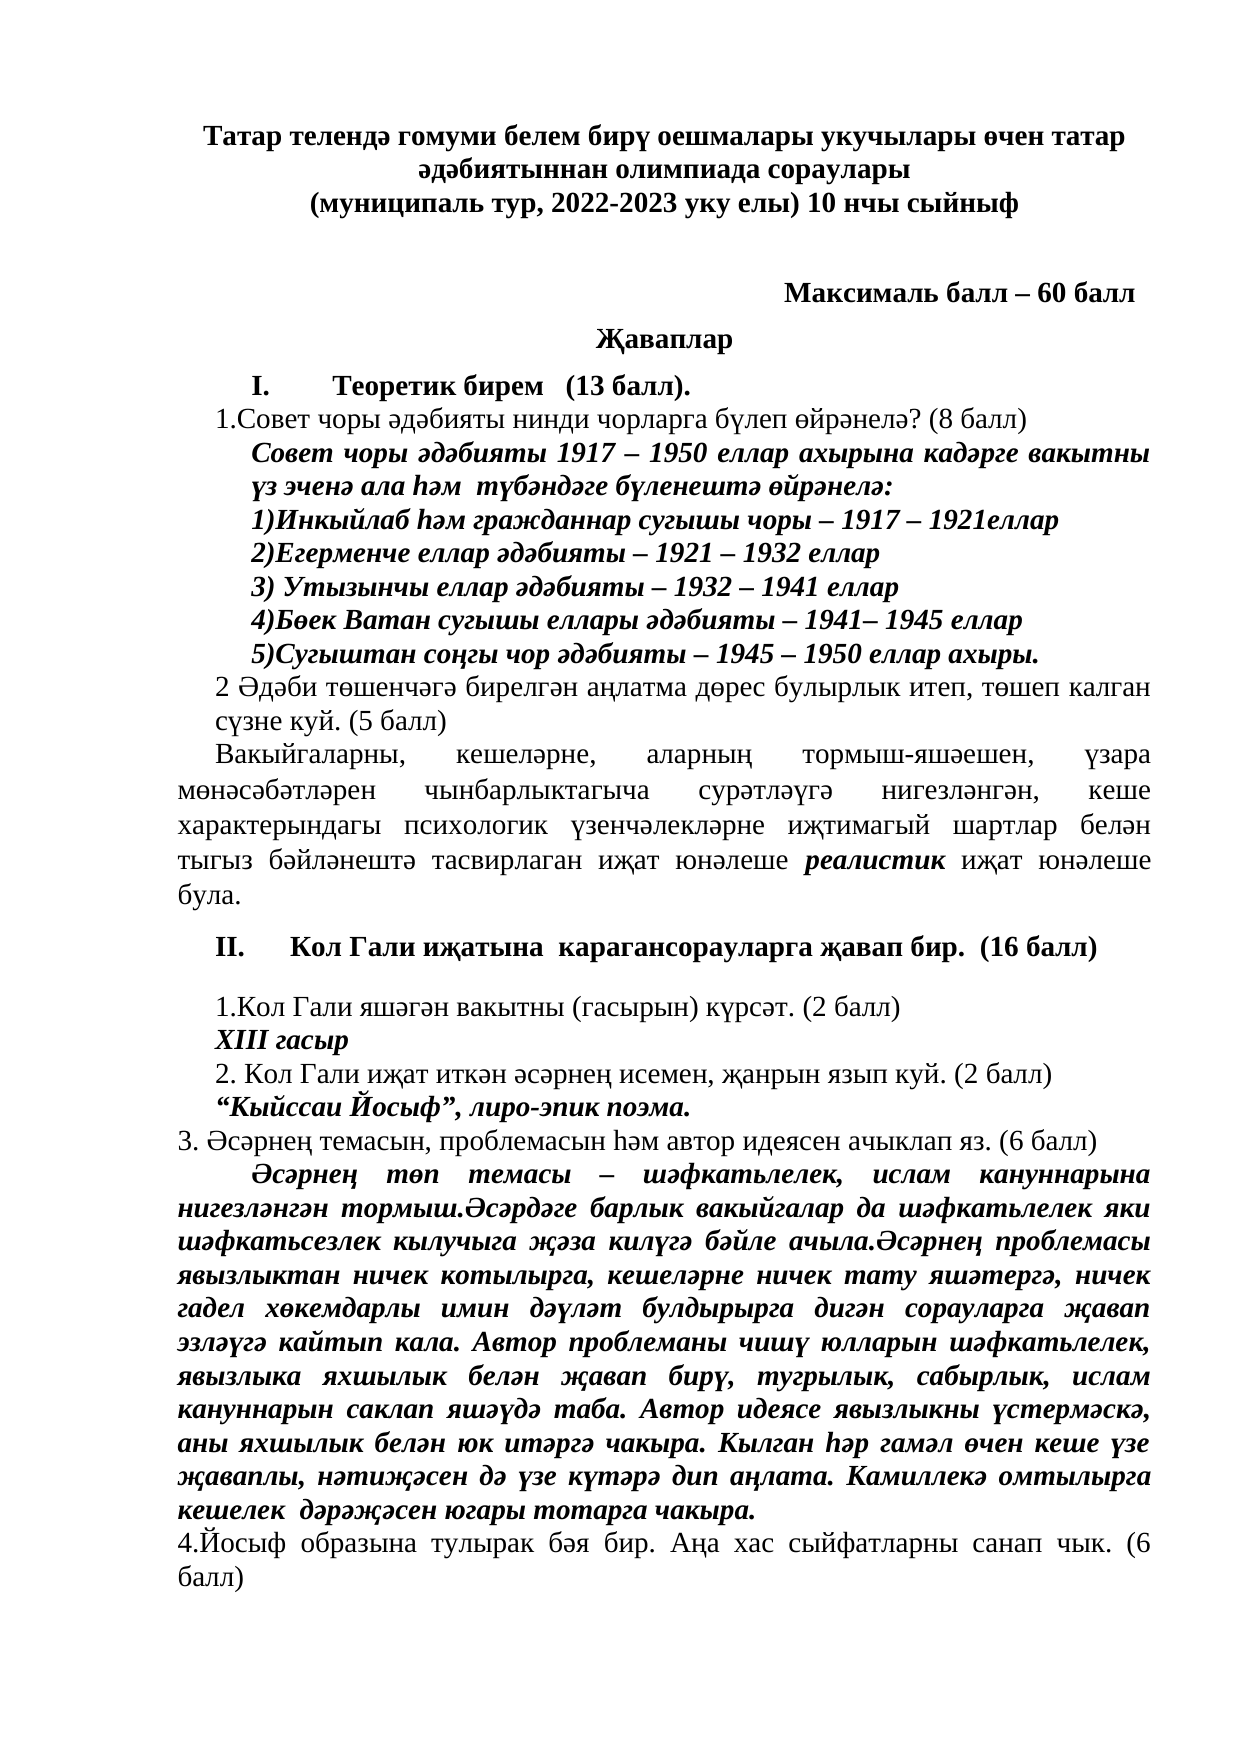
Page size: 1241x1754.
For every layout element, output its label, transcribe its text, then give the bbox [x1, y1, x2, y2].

text 1.Кол Гали яшәгән вакытны (гасырын) күрсәт. (2 балл) [215, 989, 1152, 1022]
text 4.Йосыф образына тулырак бәя бир. Аңа хас сыйфатларны санап чык. (6 балл) [177, 1525, 1152, 1592]
text 2 Әдәби төшенчәгә бирелгән аңлатма дөрес булырлык итеп, төшеп калган сүзне куй. (5 балл) [215, 669, 1152, 737]
list Совет чоры әдәбияты 1917 – 1950 еллар ахырына кадәрге вакытны үз эченә ала һәм түбәндәге бүленештә өйрәнелә: [251, 435, 1152, 502]
text Вакыйгаларны, кешеләрне, аларның тормыш-яшәешен, үзара мөнәсәбәтләрен чынбарлыктагыча сурәтләүгә нигезләнгән, кеше характерындагы психологик үзенчәлекләрне иҗтимагый шартлар белән тыгыз бәйләнештә тасвирлаган иҗат юнәлеше реалистик иҗат юнәлеше була. [177, 737, 1152, 911]
list 5)Сугыштан соңгы чор әдәбияты – 1945 – 1950 еллар ахыры. [251, 636, 1152, 669]
text Татар телендә гомуми белем бирү оешмалары укучылары өчен татар әдәбиятыннан олимпиада сораулары [177, 118, 1152, 185]
text Җаваплар [177, 322, 1152, 355]
text Әсәрнең төп темасы – шәфкатьлелек, ислам кануннарына нигезләнгән тормыш.Әсәрдәге барлык вакыйгалар да шәфкатьлелек яки шәфкатьсезлек кылучыга җәза килүгә бәйле ачыла.Әсәрнең проблемасы явызлыктан ничек котылырга, кешеләрне ничек тату яшәтергә, ничек гадел хөкемдарлы имин дәүләт булдырырга дигән сорауларга җавап эзләүгә кайтып кала. Автор проблеманы чишү юлларын шәфкатьлелек, явызлыка яхшылык белән җавап бирү, тугрылык, сабырлык, ислам кануннарын саклап яшәүдә таба. Автор идеясе явызлыкны үстермәскә, аны яхшылык белән юк итәргә чакыра. Кылган һәр гамәл өчен кеше үзе җаваплы, нәтиҗәсен дә үзе күтәрә дип аңлата. Камиллекә омтылырга кешелек дәрәҗәсен югары тотарга чакыра. [177, 1156, 1152, 1525]
list 2)Егерменче еллар әдәбияты – 1921 – 1932 еллар [251, 535, 1152, 569]
text (муниципаль тур, 2022-2023 уку елы) 10 нчы сыйныф [177, 185, 1152, 219]
list 3) Утызынчы еллар әдәбияты – 1932 – 1941 еллар [251, 569, 1152, 602]
text ХIII гасыр [215, 1022, 1152, 1056]
text 1.Совет чоры әдәбияты нинди чорларга бүлеп өйрәнелә? (8 балл) [215, 401, 1152, 435]
text Максималь балл – 60 балл [177, 276, 1152, 309]
list 4)Бөек Ватан сугышы еллары әдәбияты – 1941– 1945 еллар [251, 602, 1152, 636]
text 3. Әсәрнең темасын, проблемасын һәм автор идеясен ачыклап яз. (6 балл) [177, 1123, 1152, 1156]
list Теоретик бирем (13 балл). [177, 368, 1152, 401]
list 1)Инкыйлаб һәм гражданнар сугышы чоры – 1917 – 1921еллар [251, 502, 1152, 535]
text “Кыйссаи Йосыф”, лиро-эпик поэма. [215, 1089, 1152, 1123]
text 2. Кол Гали иҗат иткән әсәрнең исемен, җанрын язып куй. (2 балл) [215, 1056, 1152, 1089]
list Кол Гали иҗатына карагансорауларга җавап бир. (16 балл) [215, 929, 1152, 963]
